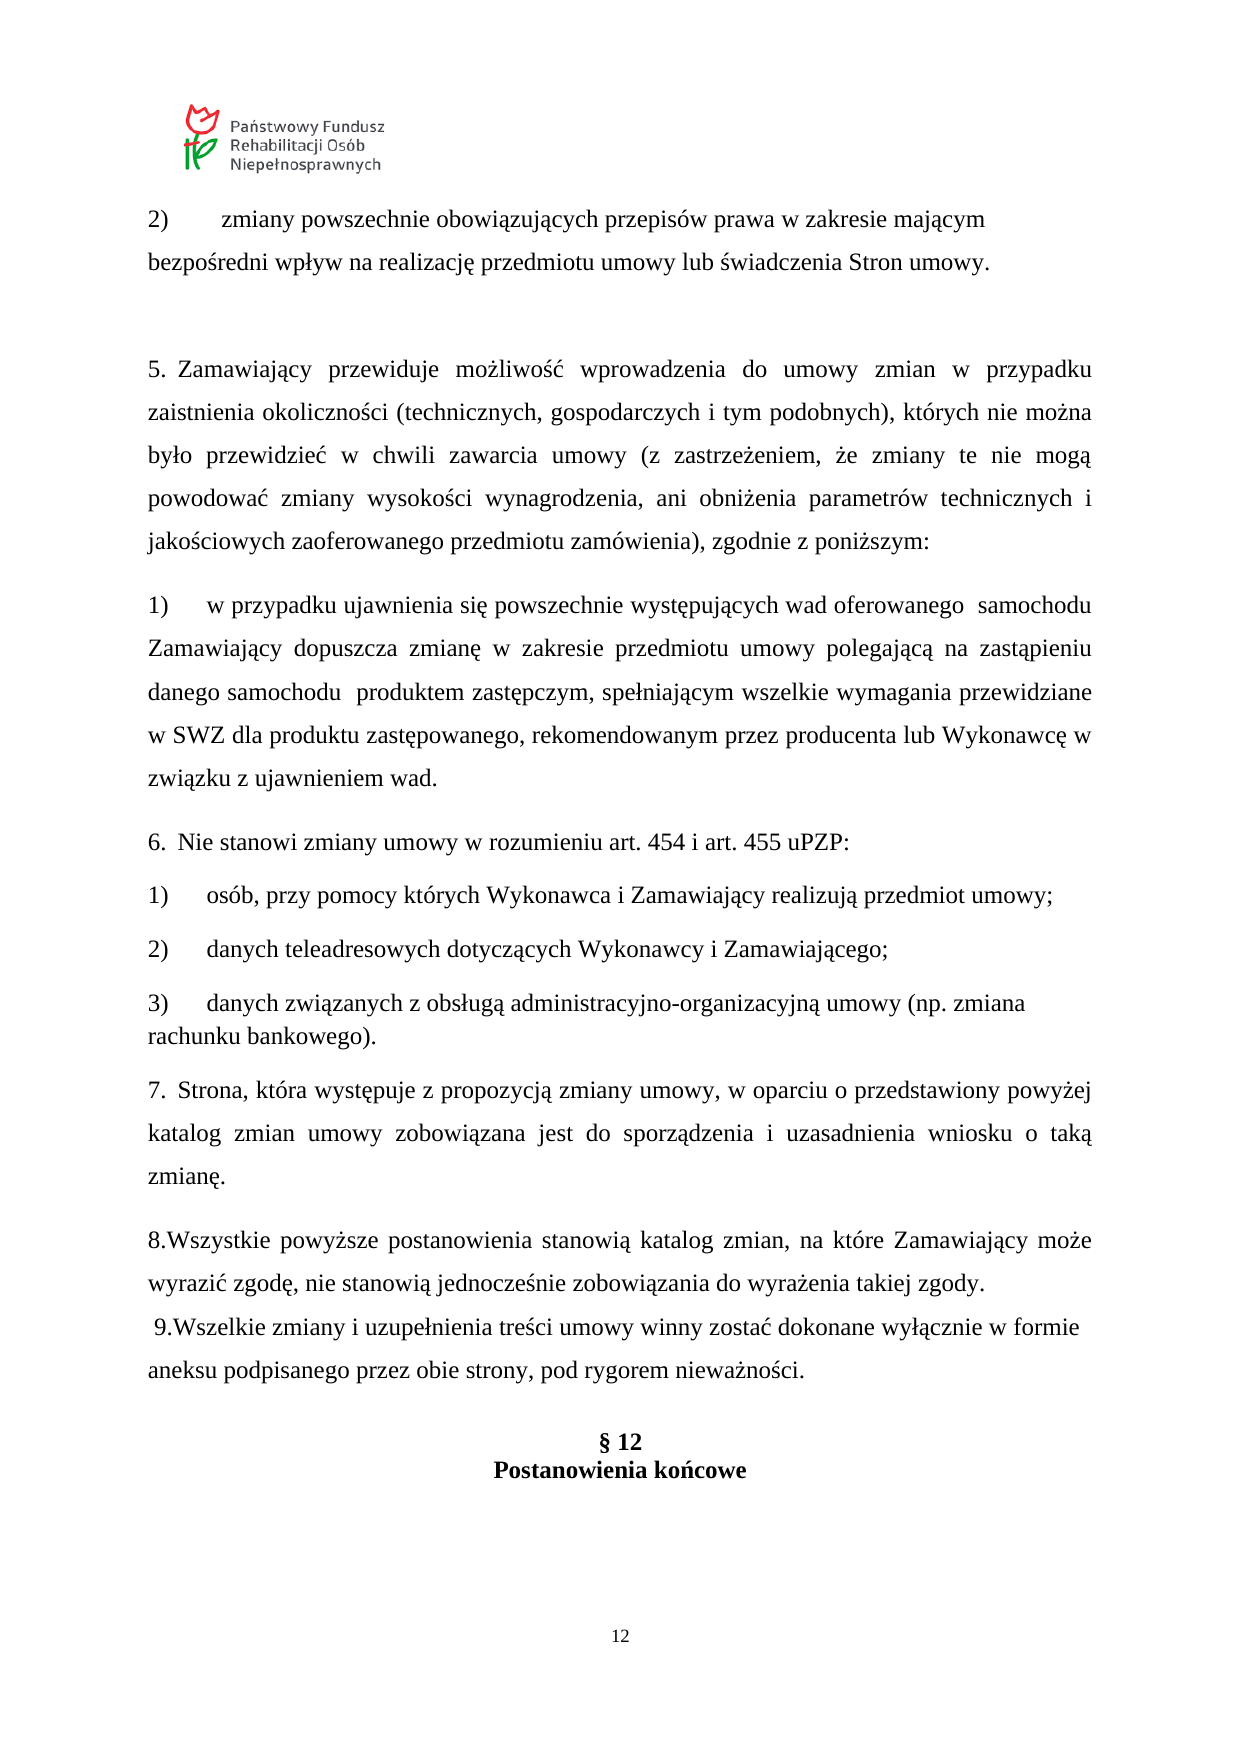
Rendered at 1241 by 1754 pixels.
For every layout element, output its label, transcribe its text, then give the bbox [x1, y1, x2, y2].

list danych teleadresowych dotyczących Wykonawcy i Zamawiającego; [148, 934, 1093, 963]
list Zamawiający przewiduje możliwość wprowadzenia do umowy zmian w przypadku zaistnienia okoliczności (technicznych, gospodarczych i tym podobnych), których nie można było przewidzieć w chwili zawarcia umowy (z zastrzeżeniem, że zmiany te nie mogą powodować zmiany wysokości wynagrodzenia, ani obniżenia parametrów technicznych i jakościowych zaoferowanego przedmiotu zamówienia), zgodnie z poniższym: [148, 354, 1093, 555]
text Postanowienia końcowe [148, 1455, 1093, 1484]
list Nie stanowi zmiany umowy w rozumieniu art. 454 i art. 455 uPZP: [148, 827, 1093, 856]
text § 12 [148, 1427, 1093, 1455]
list w przypadku ujawnienia się powszechnie występujących wad oferowanego samochodu Zamawiający dopuszcza zmianę w zakresie przedmiotu umowy polegającą na zastąpieniu danego samochodu produktem zastępczym, spełniającym wszelkie wymagania przewidziane w SWZ dla produktu zastępowanego, rekomendowanym przez producenta lub Wykonawcę w związku z ujawnieniem wad. [148, 590, 1093, 792]
text 9.Wszelkie zmiany i uzupełnienia treści umowy winny zostać dokonane wyłącznie w formie aneksu podpisanego przez obie strony, pod rygorem nieważności. [148, 1312, 1093, 1383]
text 8.Wszystkie powyższe postanowienia stanowią katalog zmian, na które Zamawiający może wyrazić zgodę, nie stanowią jednocześnie zobowiązania do wyrażenia takiej zgody. [148, 1225, 1093, 1297]
list osób, przy pomocy których Wykonawca i Zamawiający realizują przedmiot umowy; [148, 881, 1093, 909]
picture [147, 73, 420, 204]
list zmiany powszechnie obowiązujących przepisów prawa w zakresie mającym bezpośredni wpływ na realizację przedmiotu umowy lub świadczenia Stron umowy. [148, 204, 1093, 276]
list Strona, która występuje z propozycją zmiany umowy, w oparciu o przedstawiony powyżej katalog zmian umowy zobowiązana jest do sporządzenia i uzasadnienia wniosku o taką zmianę. [148, 1075, 1093, 1190]
list danych związanych z obsługą administracyjno-organizacyjną umowy (np. zmiana rachunku bankowego). [148, 988, 1093, 1050]
